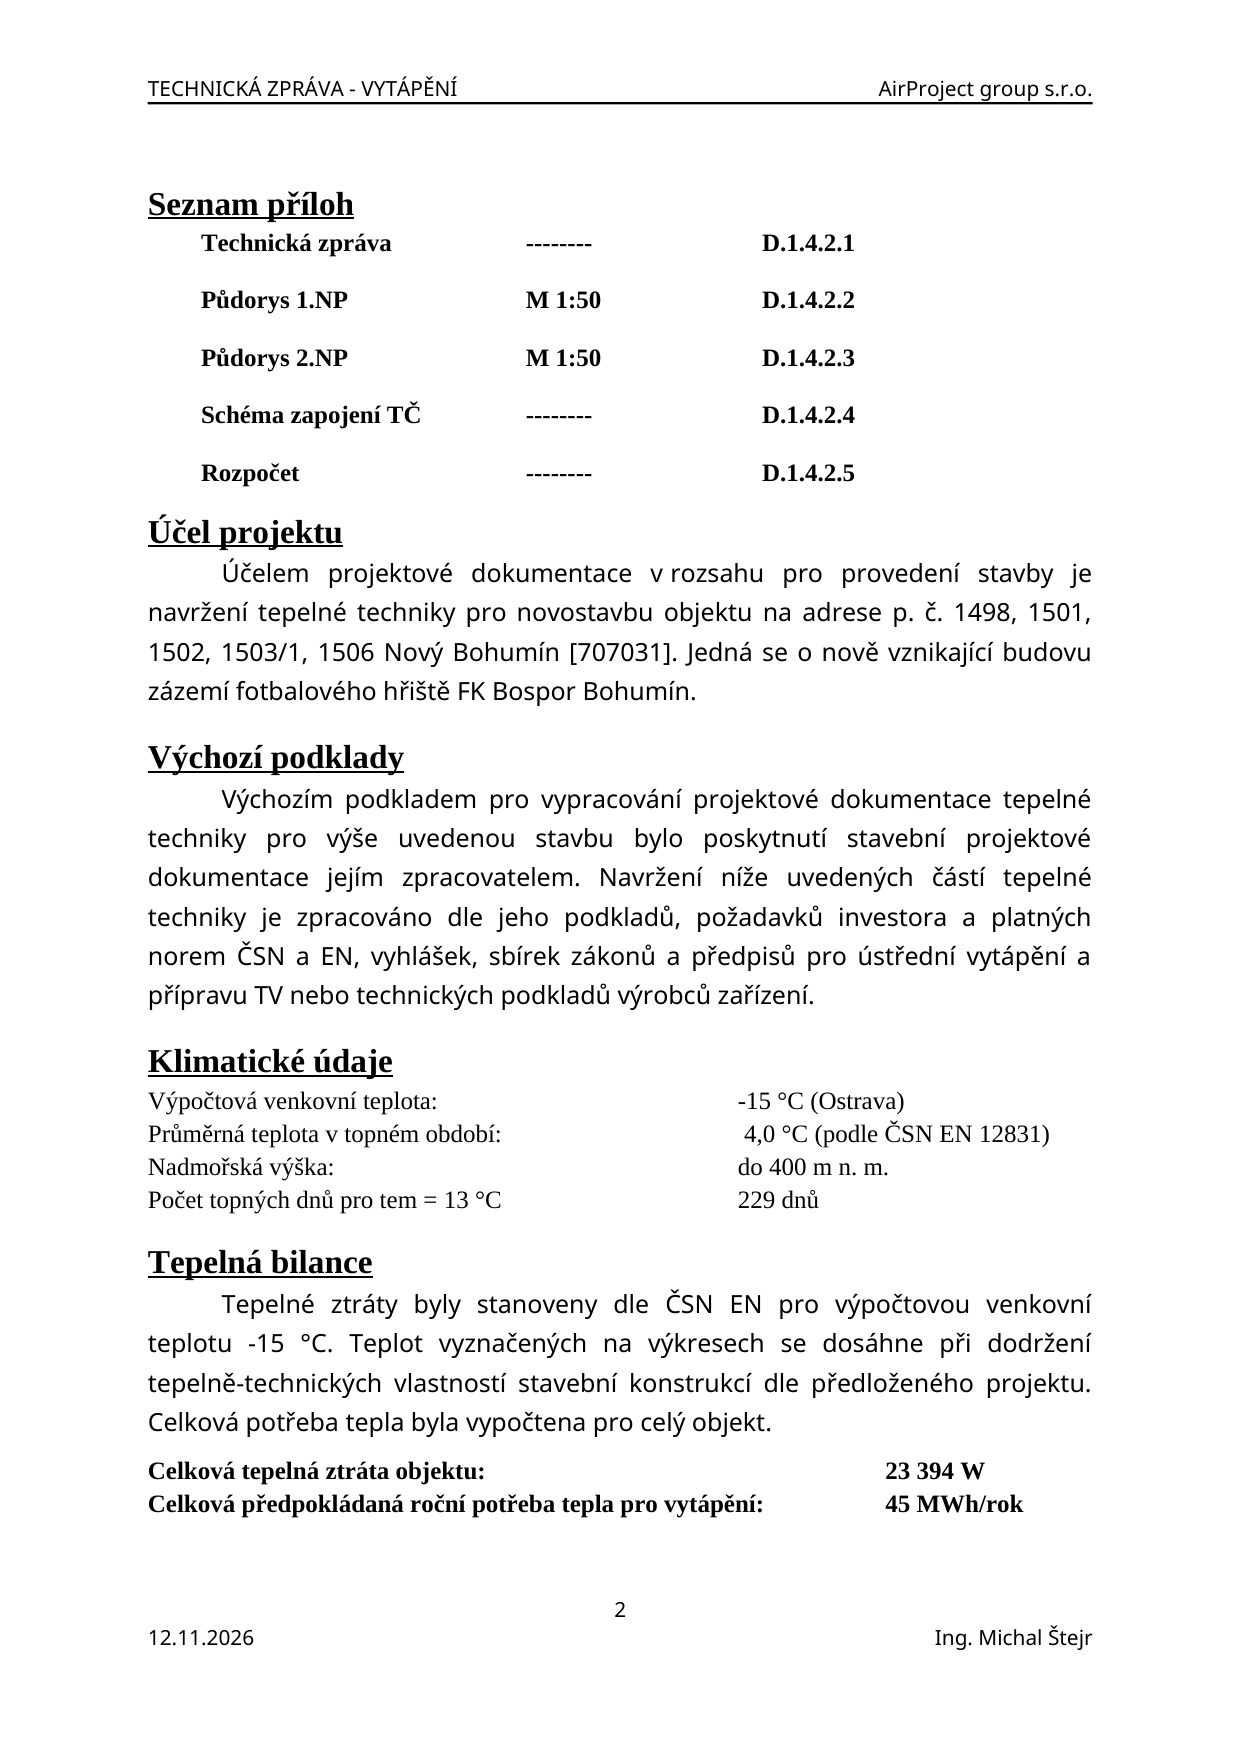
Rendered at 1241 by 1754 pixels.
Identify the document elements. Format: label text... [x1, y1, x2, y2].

text Tepelná bilance [148, 1243, 1093, 1281]
text Půdorys 1.NP M 1:50 D.1.4.2.2 [148, 286, 1093, 314]
text Nadmořská výška: do 400 m n. m. [148, 1152, 1093, 1181]
text Technická zpráva -------- D.1.4.2.1 [148, 228, 1093, 257]
text Půdorys 2.NP M 1:50 D.1.4.2.3 [148, 343, 1093, 372]
list Tepelné ztráty byly stanoveny dle ČSN EN pro výpočtovou venkovní teplotu -15 °C. Teplot vyznačených na výkresech se dosáhne při dodržení tepelně-technických vlastností stavební konstrukcí dle předloženého projektu. Celková potřeba tepla byla vypočtena pro celý objekt. [148, 1287, 1093, 1438]
text Celková tepelná ztráta objektu: 23 394 W [148, 1456, 1093, 1485]
text Schéma zapojení TČ -------- D.1.4.2.4 [148, 401, 1093, 429]
text Výchozí podklady [148, 738, 1093, 776]
text Rozpočet -------- D.1.4.2.5 [148, 458, 1093, 487]
text Klimatické údaje [148, 1042, 1093, 1080]
text Výpočtová venkovní teplota: -15 °C (Ostrava) [148, 1086, 1093, 1114]
text Průměrná teplota v topném období: 4,0 °C (podle ČSN EN 12831) [148, 1119, 1093, 1147]
list Výchozím podkladem pro vypracování projektové dokumentace tepelné techniky pro výše uvedenou stavbu bylo poskytnutí stavební projektové dokumentace jejím zpracovatelem. Navržení níže uvedených částí tepelné techniky je zpracováno dle jeho podkladů, požadavků investora a platných norem ČSN a EN, vyhlášek, sbírek zákonů a předpisů pro ústřední vytápění a přípravu TV nebo technických podkladů výrobců zařízení. [148, 782, 1093, 1012]
text Celková předpokládaná roční potřeba tepla pro vytápění: 45 MWh/rok [148, 1489, 1093, 1518]
list Účelem projektové dokumentace v rozsahu pro provedení stavby je navržení tepelné techniky pro novostavbu objektu na adrese p. č. 1498, 1501, 1502, 1503/1, 1506 Nový Bohumín [707031]. Jedná se o nově vznikající budovu zázemí fotbalového hřiště FK Bospor Bohumín. [148, 556, 1093, 707]
text Počet topných dnů pro tem = 13 °C 229 dnů [148, 1185, 1093, 1213]
text Seznam příloh [148, 184, 1093, 222]
text Účel projektu [148, 512, 1093, 550]
